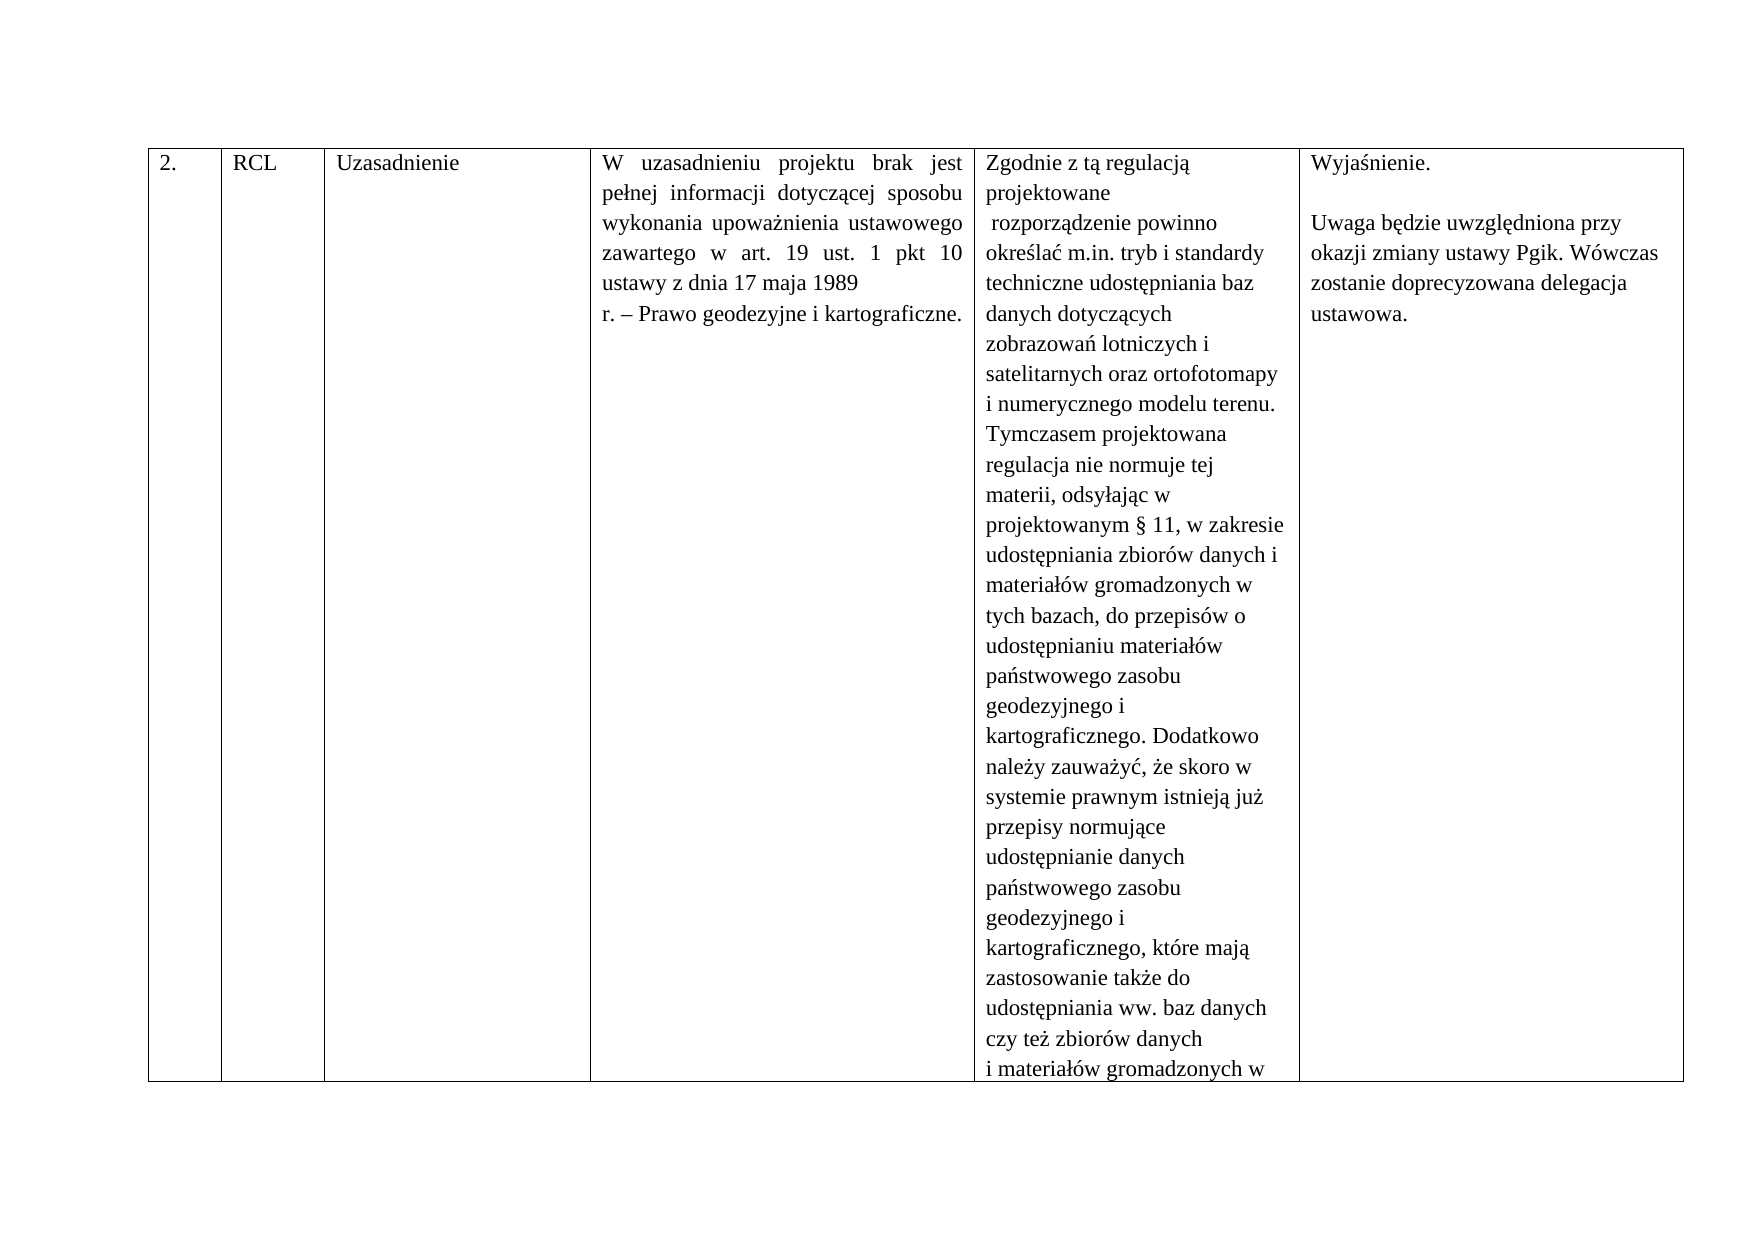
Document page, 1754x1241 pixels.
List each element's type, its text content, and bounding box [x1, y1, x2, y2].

table_cell Uzasadnienie [325, 149, 590, 1081]
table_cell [975, 149, 1299, 1081]
table_cell [149, 149, 221, 1081]
table_cell RCL [222, 149, 324, 1081]
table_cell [591, 149, 974, 1081]
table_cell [1300, 149, 1683, 1081]
